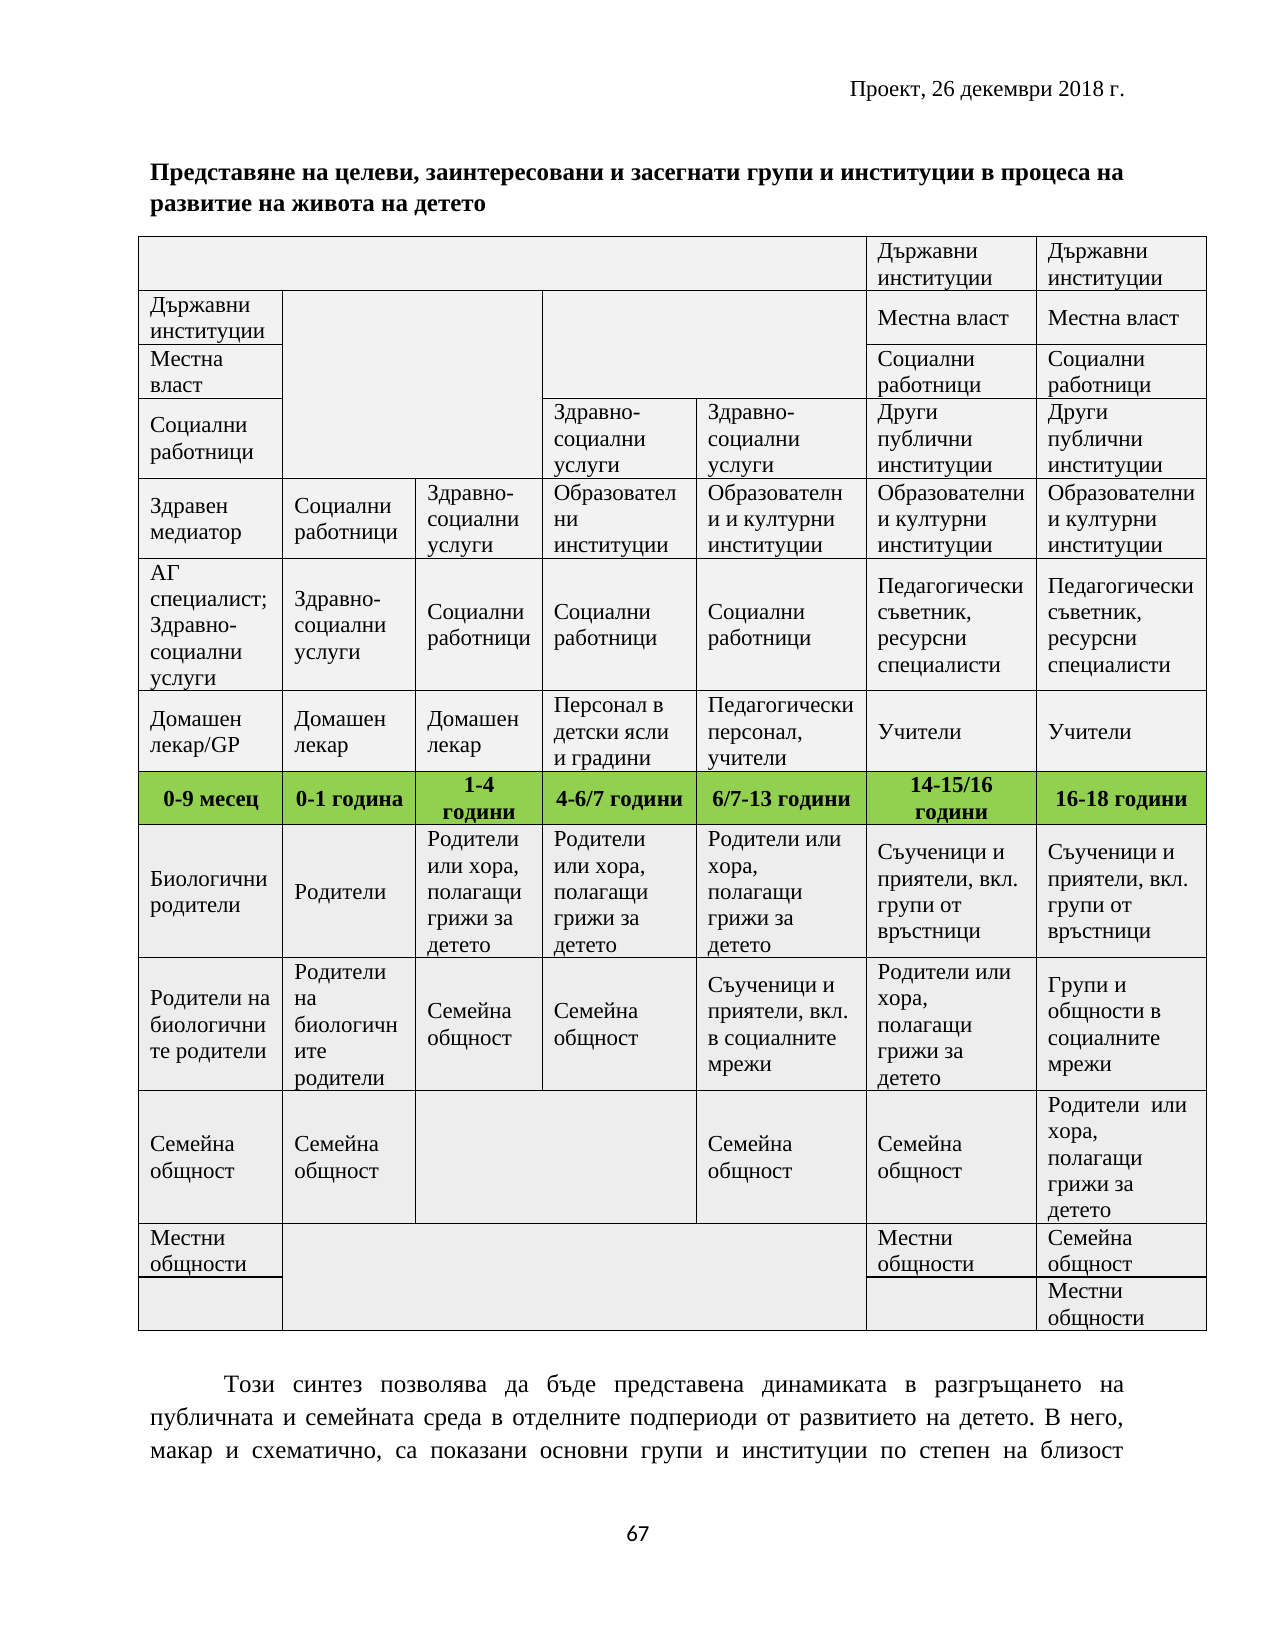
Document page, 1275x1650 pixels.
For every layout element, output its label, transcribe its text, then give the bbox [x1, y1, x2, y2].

table_cell Социални работници [867, 345, 1036, 397]
table_cell [867, 1278, 1036, 1330]
table_cell Здравно-социални услуги [697, 399, 866, 477]
table_cell Родители или хора, полагащи грижи за детето [543, 825, 696, 957]
table_cell Персонал в детски ясли и градини [543, 691, 696, 771]
table_cell Социални работници [1037, 345, 1206, 397]
table_cell Родители или хора, полагащи грижи за детето [416, 825, 542, 957]
table_cell Социални работници [283, 479, 415, 558]
table_cell 0-9 месец [139, 772, 282, 824]
table_cell Здравен медиатор [139, 479, 282, 558]
table_cell Други публични институции [867, 399, 1036, 477]
table_cell 4-6/7 години [543, 772, 696, 824]
table_cell Домашен лекар/GP [139, 691, 282, 771]
table_cell [283, 1224, 866, 1330]
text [150, 1369, 1125, 1463]
table_cell 0-1 година [283, 772, 415, 824]
text Представяне на целеви, заинтересовани и засегнати групи и институции в процеса на развитие на живота на детето [150, 157, 1125, 217]
table_cell 1-4 години [416, 772, 542, 824]
table_cell Семейна общност [1037, 1224, 1206, 1276]
table_cell Социални работници [416, 559, 542, 690]
table_cell [139, 1278, 282, 1330]
table_cell Здравно-социални услуги [416, 479, 542, 558]
table_cell Образователни и културни институции [1037, 479, 1206, 558]
table_cell [283, 291, 542, 477]
table_cell Местна власт [1037, 291, 1206, 344]
table_cell Местна власт [139, 345, 282, 397]
table_cell Биологични родители [139, 825, 282, 957]
table_cell Здравно-социални услуги [283, 559, 415, 690]
table_cell [416, 1091, 696, 1223]
table_cell Педагогически персонал, учители [697, 691, 866, 771]
table_cell Домашен лекар [416, 691, 542, 771]
table_cell Домашен лекар [283, 691, 415, 771]
table_cell Съученици и приятели, вкл. в социалните мрежи [697, 958, 866, 1090]
table_cell [543, 291, 866, 397]
table_cell Семейна общност [543, 958, 696, 1090]
table_cell Родители или хора, полагащи грижи за детето [1037, 1091, 1206, 1223]
table_cell Педагогически съветник, ресурсни специалисти [867, 559, 1036, 690]
table_cell 14-15/16 години [867, 772, 1036, 824]
table_cell Родители [283, 825, 415, 957]
table_cell Родители на биологичните родители [139, 958, 282, 1090]
table_cell Семейна общност [139, 1091, 282, 1223]
table_cell Здравно-социални услуги [543, 399, 696, 477]
table_cell Местни общности [139, 1224, 282, 1276]
table_cell Местни общности [1037, 1278, 1206, 1330]
table_cell Родители на биологичните родители [283, 958, 415, 1090]
table_cell Родители или хора, полагащи грижи за детето [697, 825, 866, 957]
table_cell Социални работници [139, 399, 282, 477]
table_cell Съученици и приятели, вкл. групи от връстници [1037, 825, 1206, 957]
table_cell Учители [1037, 691, 1206, 771]
table_header Държавни институции [1037, 237, 1206, 290]
table_cell Семейна общност [283, 1091, 415, 1223]
table_cell 6/7-13 години [697, 772, 866, 824]
table_cell Съученици и приятели, вкл. групи от връстници [867, 825, 1036, 957]
table_cell Образователни институции [543, 479, 696, 558]
table_cell Семейна общност [867, 1091, 1036, 1223]
table_cell АГ специалист; Здравно-социални услуги [139, 559, 282, 690]
table_cell Местни общности [867, 1224, 1036, 1276]
table_cell Групи и общности в социалните мрежи [1037, 958, 1206, 1090]
table_cell Учители [867, 691, 1036, 771]
table_cell Родители или хора, полагащи грижи за детето [867, 958, 1036, 1090]
table_cell Социални работници [543, 559, 696, 690]
table_cell Образователни и културни институции [697, 479, 866, 558]
table_header Държавни институции [867, 237, 1036, 290]
table_cell Семейна общност [416, 958, 542, 1090]
table_cell Други публични институции [1037, 399, 1206, 477]
table_cell Семейна общност [697, 1091, 866, 1223]
table_header [139, 237, 866, 290]
table_cell 16-18 години [1037, 772, 1206, 824]
table_cell Държавни институции [139, 291, 282, 344]
table_cell Педагогически съветник, ресурсни специалисти [1037, 559, 1206, 690]
table_cell Образователни и културни институции [867, 479, 1036, 558]
table_cell Социални работници [697, 559, 866, 690]
table_cell Местна власт [867, 291, 1036, 344]
